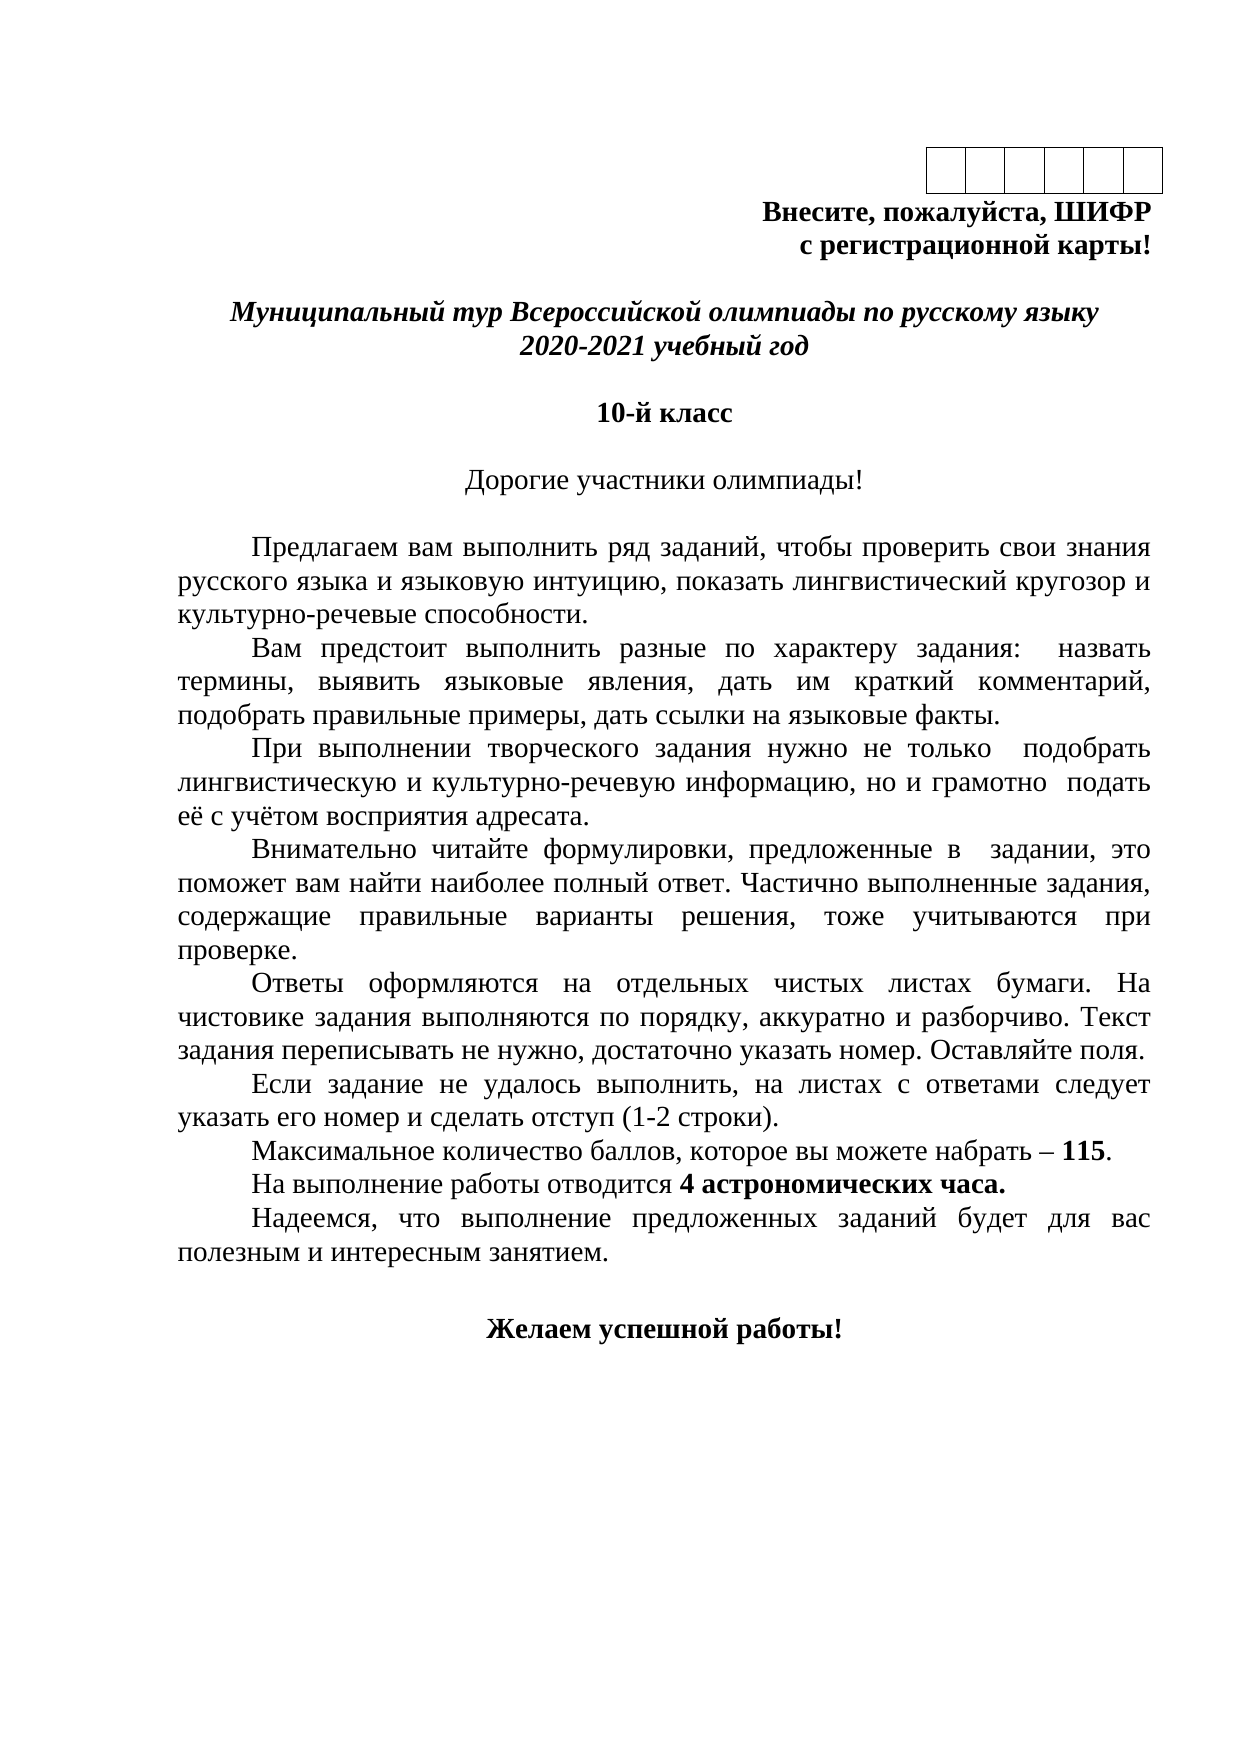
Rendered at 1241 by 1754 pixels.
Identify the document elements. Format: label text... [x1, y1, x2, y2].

title Внимательно читайте формулировки, предложенные в задании, это поможет вам найти наиболее полный ответ. Частично выполненные задания, содержащие правильные варианты решения, тоже учитываются при проверке. [177, 831, 1152, 965]
text с регистрационной карты! [177, 227, 1152, 261]
title Максимальное количество баллов, которое вы можете набрать – 115. [177, 1133, 1152, 1167]
table_header [927, 148, 965, 193]
title При выполнении творческого задания нужно не только подобрать лингвистическую и культурно-речевую информацию, но и грамотно подать её с учётом восприятия адресата. [177, 731, 1152, 831]
text Внесите, пожалуйста, ШИФР [177, 194, 1152, 227]
title На выполнение работы отводится 4 астрономических часа. [177, 1167, 1152, 1200]
title Если задание не удалось выполнить, на листах с ответами следует указать его номер и сделать отступ (1-2 строки). [177, 1066, 1152, 1133]
table_header [1084, 148, 1123, 193]
title Предлагаем вам выполнить ряд заданий, чтобы проверить свои знания русского языка и языковую интуицию, показать лингвистический кругозор и культурно-речевые способности. [177, 529, 1152, 630]
title Ответы оформляются на отдельных чистых листах бумаги. На чистовике задания выполняются по порядку, аккуратно и разборчиво. Текст задания переписывать не нужно, достаточно указать номер. Оставляйте поля. [177, 965, 1152, 1066]
text 2020-2021 учебный год [177, 328, 1152, 362]
table_header [1005, 148, 1044, 193]
title Надеемся, что выполнение предложенных заданий будет для вас полезным и интересным занятием. [177, 1200, 1152, 1267]
table_header [966, 148, 1004, 193]
title Желаем успешной работы! [177, 1311, 1152, 1344]
text Дорогие участники олимпиады! [177, 462, 1152, 496]
title Вам предстоит выполнить разные по характеру задания: назвать термины, выявить языковые явления, дать им краткий комментарий, подобрать правильные примеры, дать ссылки на языковые факты. [177, 630, 1152, 731]
text Муниципальный тур Всероссийской олимпиады по русскому языку [177, 294, 1152, 328]
table_header [1124, 148, 1162, 193]
text 10-й класс [177, 395, 1152, 429]
table_header [1045, 148, 1083, 193]
